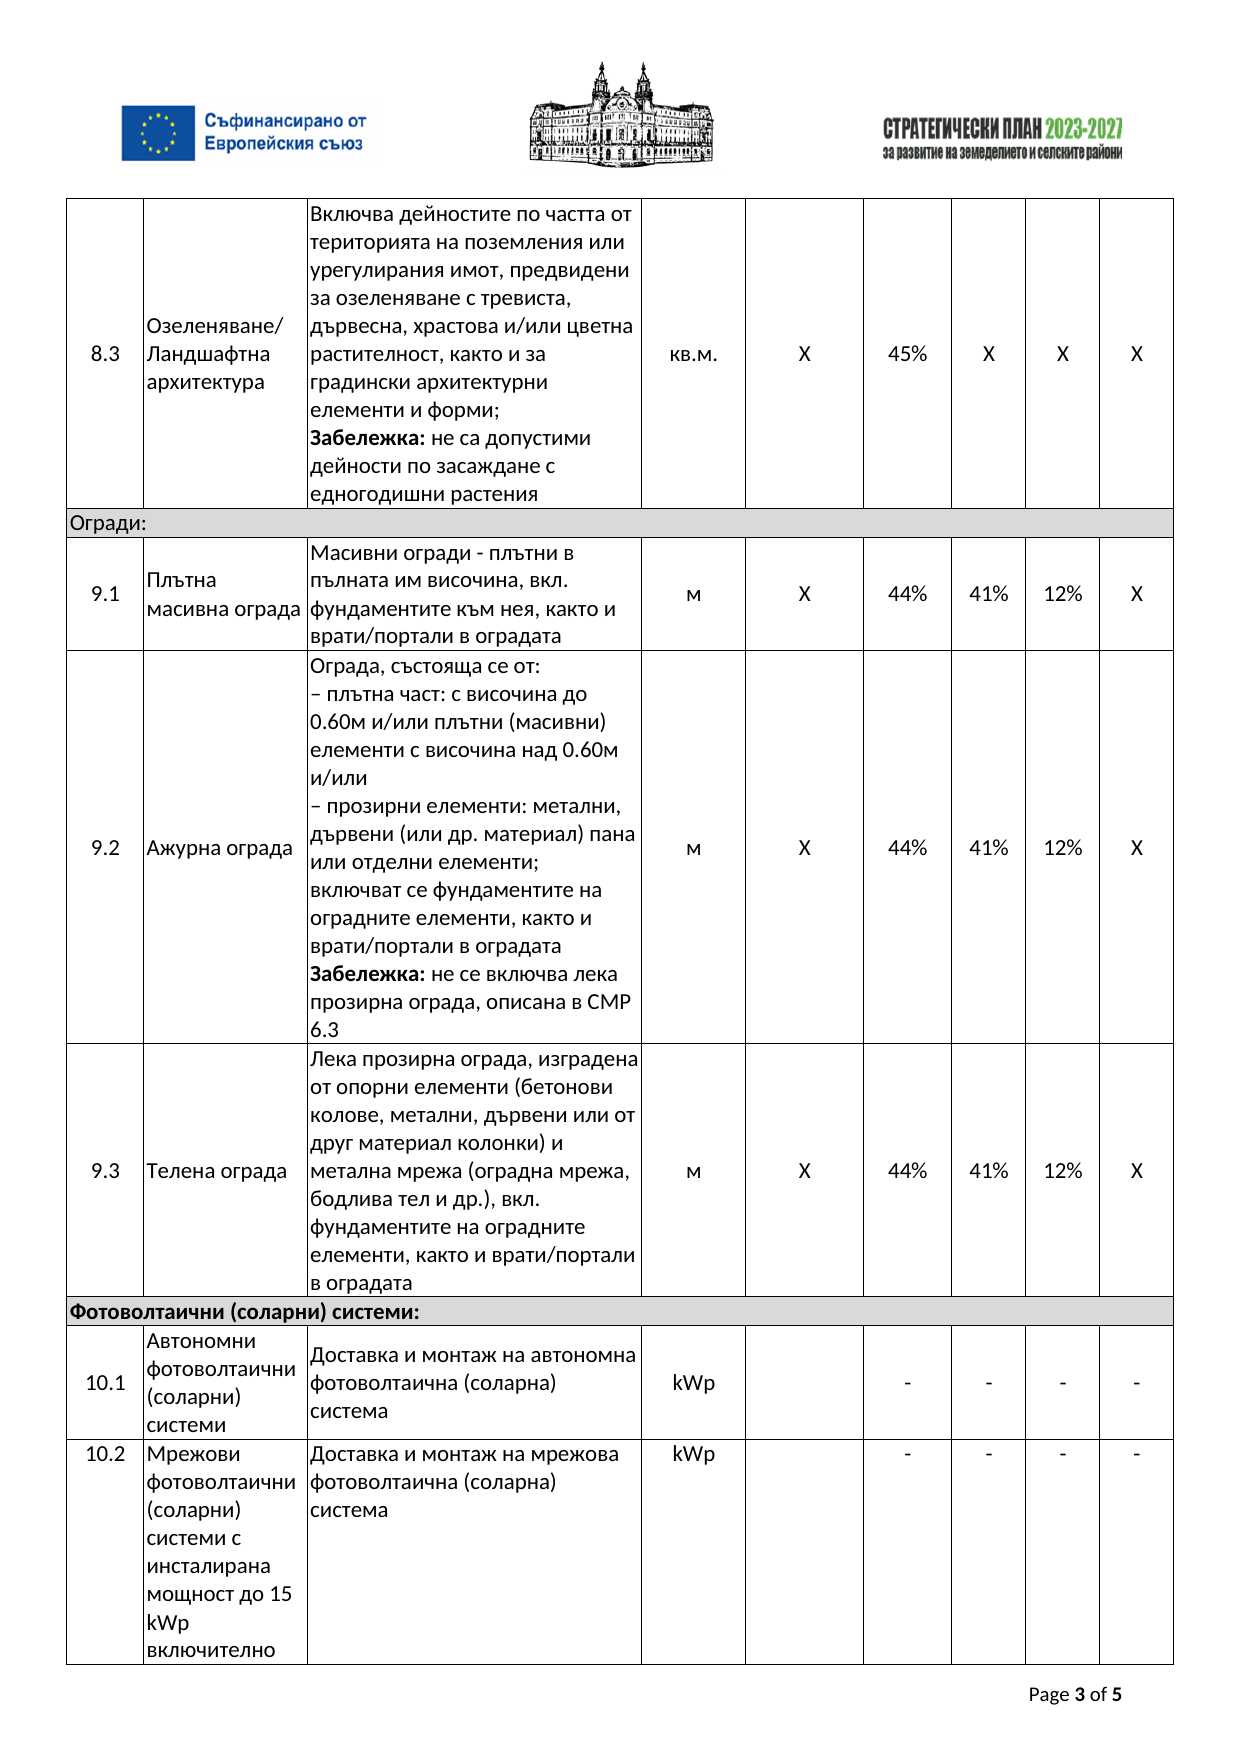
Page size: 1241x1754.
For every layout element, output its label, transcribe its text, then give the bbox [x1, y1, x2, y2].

table_cell Включва дейностите по частта от територията на поземления или урегулирания имот, предвидени за озеленяване с тревиста, дървесна, храстова и/или цветна растителност, както и за градински архитектурни елементи и форми; Забележка: не са допустими дейности по засаждане с едногодишни растения [308, 199, 641, 507]
table_cell м [642, 538, 745, 650]
table_cell Ограда, състояща се от: – плътна част: с височина до 0.60м и/или плътни (масивни) елементи с височина над 0.60м и/или – прозирни елементи: метални, дървени (или др. материал) пана или отделни елементи; включват се фундаментите на оградните елементи, както и врати/портали в оградата Забележка: не се включва лека прозирна ограда, описана в СМР 6.3 [308, 651, 641, 1043]
table_cell 9.2 [67, 651, 143, 1043]
table_cell м [642, 1044, 745, 1296]
table_cell X [746, 199, 863, 507]
table_cell [746, 1440, 863, 1664]
table_cell - [952, 1326, 1025, 1438]
table_cell X [1026, 199, 1099, 507]
table_cell 8.3 [67, 199, 143, 507]
table_cell X [952, 199, 1025, 507]
table_cell 9.3 [67, 1044, 143, 1296]
table_cell Озеленяване/ Ландшафтна архитектура [144, 199, 307, 507]
table_cell Лека прозирна ограда, изградена от опорни елементи (бетонови колове, метални, дървени или от друг материал колонки) и метална мрежа (оградна мрежа, бодлива тел и др.), вкл. фундаментите на оградните елементи, както и врати/портали в оградата [308, 1044, 641, 1296]
table_cell 10.1 [67, 1326, 143, 1438]
table_cell X [746, 651, 863, 1043]
table_cell 12% [1026, 538, 1099, 650]
table_cell 41% [952, 538, 1025, 650]
table_cell - [952, 1440, 1025, 1664]
table_cell 10.2 [67, 1440, 143, 1664]
table_cell - [1100, 1326, 1173, 1438]
table_cell X [1100, 1044, 1173, 1296]
table_cell Телена ограда [144, 1044, 307, 1296]
table_cell 12% [1026, 1044, 1099, 1296]
table_cell кв.м. [642, 199, 745, 507]
table_cell м [642, 651, 745, 1043]
table_cell 41% [952, 1044, 1025, 1296]
table_cell - [864, 1326, 951, 1438]
table_cell X [1100, 199, 1173, 507]
table_cell Плътна масивна ограда [144, 538, 307, 650]
table_cell 9.1 [67, 538, 143, 650]
table_cell [746, 1326, 863, 1438]
table_cell Автономни фотоволтаични (соларни) системи [144, 1326, 307, 1438]
table_cell X [746, 1044, 863, 1296]
table_cell - [1100, 1440, 1173, 1664]
table_cell Мрежови фотоволтаични (соларни) системи с инсталирана мощност до 15 kWp включително [144, 1440, 307, 1664]
table_cell Ажурна ограда [144, 651, 307, 1043]
table_cell 45% [864, 199, 951, 507]
table_cell X [746, 538, 863, 650]
table_cell Огради: [67, 509, 1173, 537]
table_cell Масивни огради - плътни в пълната им височина, вкл. фундаментите към нея, както и врати/портали в оградата [308, 538, 641, 650]
table_cell Доставка и монтаж на автономна фотоволтаична (соларна) система [308, 1326, 641, 1438]
table_cell 12% [1026, 651, 1099, 1043]
table_cell X [1100, 651, 1173, 1043]
table_cell 41% [952, 651, 1025, 1043]
table_cell - [864, 1440, 951, 1664]
table_cell Доставка и монтаж на мрежова фотоволтаична (соларна) система [308, 1440, 641, 1664]
table_cell kWp [642, 1440, 745, 1664]
picture [118, 59, 1123, 174]
table_cell - [1026, 1326, 1099, 1438]
table_cell kWp [642, 1326, 745, 1438]
table_cell 44% [864, 651, 951, 1043]
table_cell Фотоволтаични (соларни) системи: [67, 1297, 1173, 1325]
table_cell 44% [864, 1044, 951, 1296]
table_cell - [1026, 1440, 1099, 1664]
table_cell X [1100, 538, 1173, 650]
table_cell 44% [864, 538, 951, 650]
